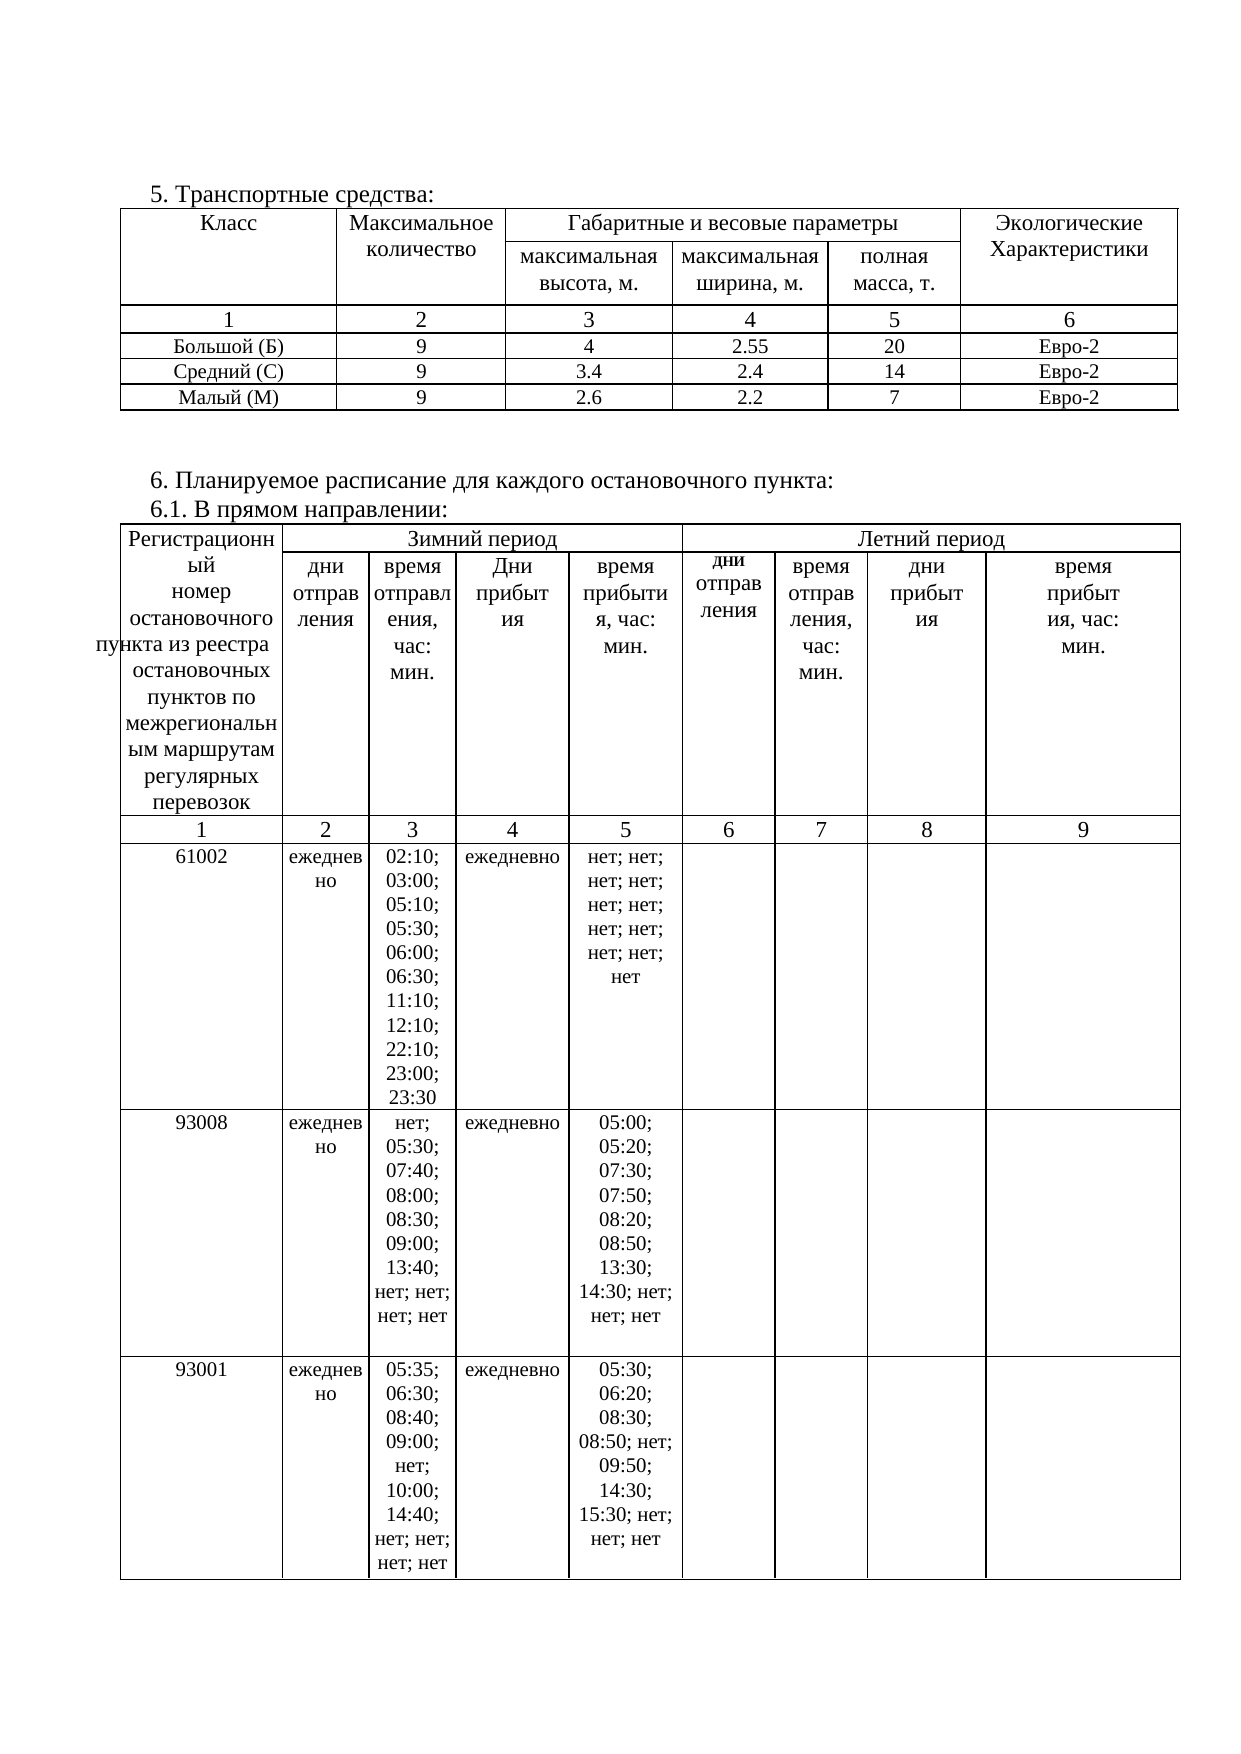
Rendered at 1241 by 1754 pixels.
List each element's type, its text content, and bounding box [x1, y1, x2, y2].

table_header Экологические Характеристики [961, 209, 1177, 304]
table_cell ежедневно [457, 1357, 568, 1578]
table_cell 7 [829, 385, 960, 409]
table_cell 2 [337, 306, 505, 332]
table_cell нет; 05:30; 07:40; 08:00; 08:30; 09:00; 13:40; нет; нет; нет; нет [370, 1110, 455, 1356]
table_cell полная масса, т. [829, 242, 960, 304]
table_cell 05:30; 06:20; 08:30; 08:50; нет; 09:50; 14:30; 15:30; нет; нет; нет [570, 1357, 682, 1578]
table_cell [683, 1357, 774, 1578]
table_cell нет; нет; нет; нет; нет; нет; нет; нет; нет; нет; нет [570, 844, 682, 1109]
table_header Летний период [683, 525, 1180, 551]
table_cell Средний (С) [121, 359, 336, 383]
table_cell Евро-2 [961, 359, 1177, 383]
table_cell ежедневно [283, 1357, 368, 1578]
table_cell Евро-2 [961, 334, 1177, 358]
table_cell Евро-2 [961, 385, 1177, 409]
table_cell 61002 [121, 844, 282, 1109]
table_cell 6 [683, 816, 774, 842]
table_cell [868, 1110, 985, 1356]
table_cell Малый (М) [121, 385, 336, 409]
table_cell [868, 1357, 985, 1578]
table_cell [868, 844, 985, 1109]
table_cell 05:35; 06:30; 08:40; 09:00; нет; 10:00; 14:40; нет; нет; нет; нет [370, 1357, 455, 1578]
text 5. Транспортные средства: [150, 179, 1090, 207]
table_cell 9 [337, 334, 505, 358]
table_cell 6 [961, 306, 1177, 332]
table_cell 05:00; 05:20; 07:30; 07:50; 08:20; 08:50; 13:30; 14:30; нет; нет; нет [570, 1110, 682, 1356]
table_cell 1 [121, 816, 282, 842]
table_cell 9 [337, 385, 505, 409]
table_header Регистрационный номер остановочного пункта из реестра остановочных пунктов по межрегиональным маршрутам регулярных перевозок [121, 525, 282, 814]
table_cell ежедневно [457, 844, 568, 1109]
table_cell 4 [673, 306, 827, 332]
table_cell 2.6 [506, 385, 672, 409]
table_cell 9 [337, 359, 505, 383]
table_cell 2 [283, 816, 368, 842]
table_cell 2.2 [673, 385, 827, 409]
table_cell 5 [829, 306, 960, 332]
table_cell 20 [829, 334, 960, 358]
table_cell дни отправ ления [283, 553, 368, 814]
table_cell 93008 [121, 1110, 282, 1356]
table_header Класс [121, 209, 336, 304]
text 6.1. В прямом направлении: [150, 494, 1090, 523]
table_cell ежедневно [283, 844, 368, 1109]
table_cell [987, 1357, 1180, 1578]
table_cell время отправ ления, час: мин. [776, 553, 867, 814]
table_cell [776, 1110, 867, 1356]
text 6. Планируемое расписание для каждого остановочного пункта: [150, 466, 1090, 494]
table_cell 2.55 [673, 334, 827, 358]
table_cell 2.4 [673, 359, 827, 383]
table_cell 3.4 [506, 359, 672, 383]
table_cell [776, 1357, 867, 1578]
table_cell 9 [987, 816, 1180, 842]
table_cell Дни прибыт ия [457, 553, 568, 814]
table_cell [683, 844, 774, 1109]
table_cell дни прибыт ия [868, 553, 985, 814]
table_cell ДНИ отправ ления [683, 553, 774, 814]
table_cell 02:10; 03:00; 05:10; 05:30; 06:00; 06:30; 11:10; 12:10; 22:10; 23:00; 23:30 [370, 844, 455, 1109]
table_cell ежедневно [283, 1110, 368, 1356]
table_cell [987, 1110, 1180, 1356]
table_cell [776, 844, 867, 1109]
table_cell 7 [776, 816, 867, 842]
table_cell максимальная высота, м. [506, 242, 672, 304]
table_cell ежедневно [457, 1110, 568, 1356]
table_cell 4 [506, 334, 672, 358]
table_cell 3 [506, 306, 672, 332]
table_cell [683, 1110, 774, 1356]
table_cell 4 [457, 816, 568, 842]
table_cell 1 [121, 306, 336, 332]
table_header Максимальное количество [337, 209, 505, 304]
table_cell время прибыт ия, час: мин. [987, 553, 1180, 814]
table_cell Большой (Б) [121, 334, 336, 358]
table_cell 93001 [121, 1357, 282, 1578]
table_cell 14 [829, 359, 960, 383]
table_header Габаритные и весовые параметры [506, 209, 960, 241]
table_cell [987, 844, 1180, 1109]
table_cell 8 [868, 816, 985, 842]
table_cell 5 [570, 816, 682, 842]
table_cell 3 [370, 816, 455, 842]
table_header Зимний период [283, 525, 682, 551]
table_cell время прибыти я, час: мин. [570, 553, 682, 814]
table_cell максимальная ширина, м. [673, 242, 827, 304]
table_cell время отправл ения, час: мин. [370, 553, 455, 814]
